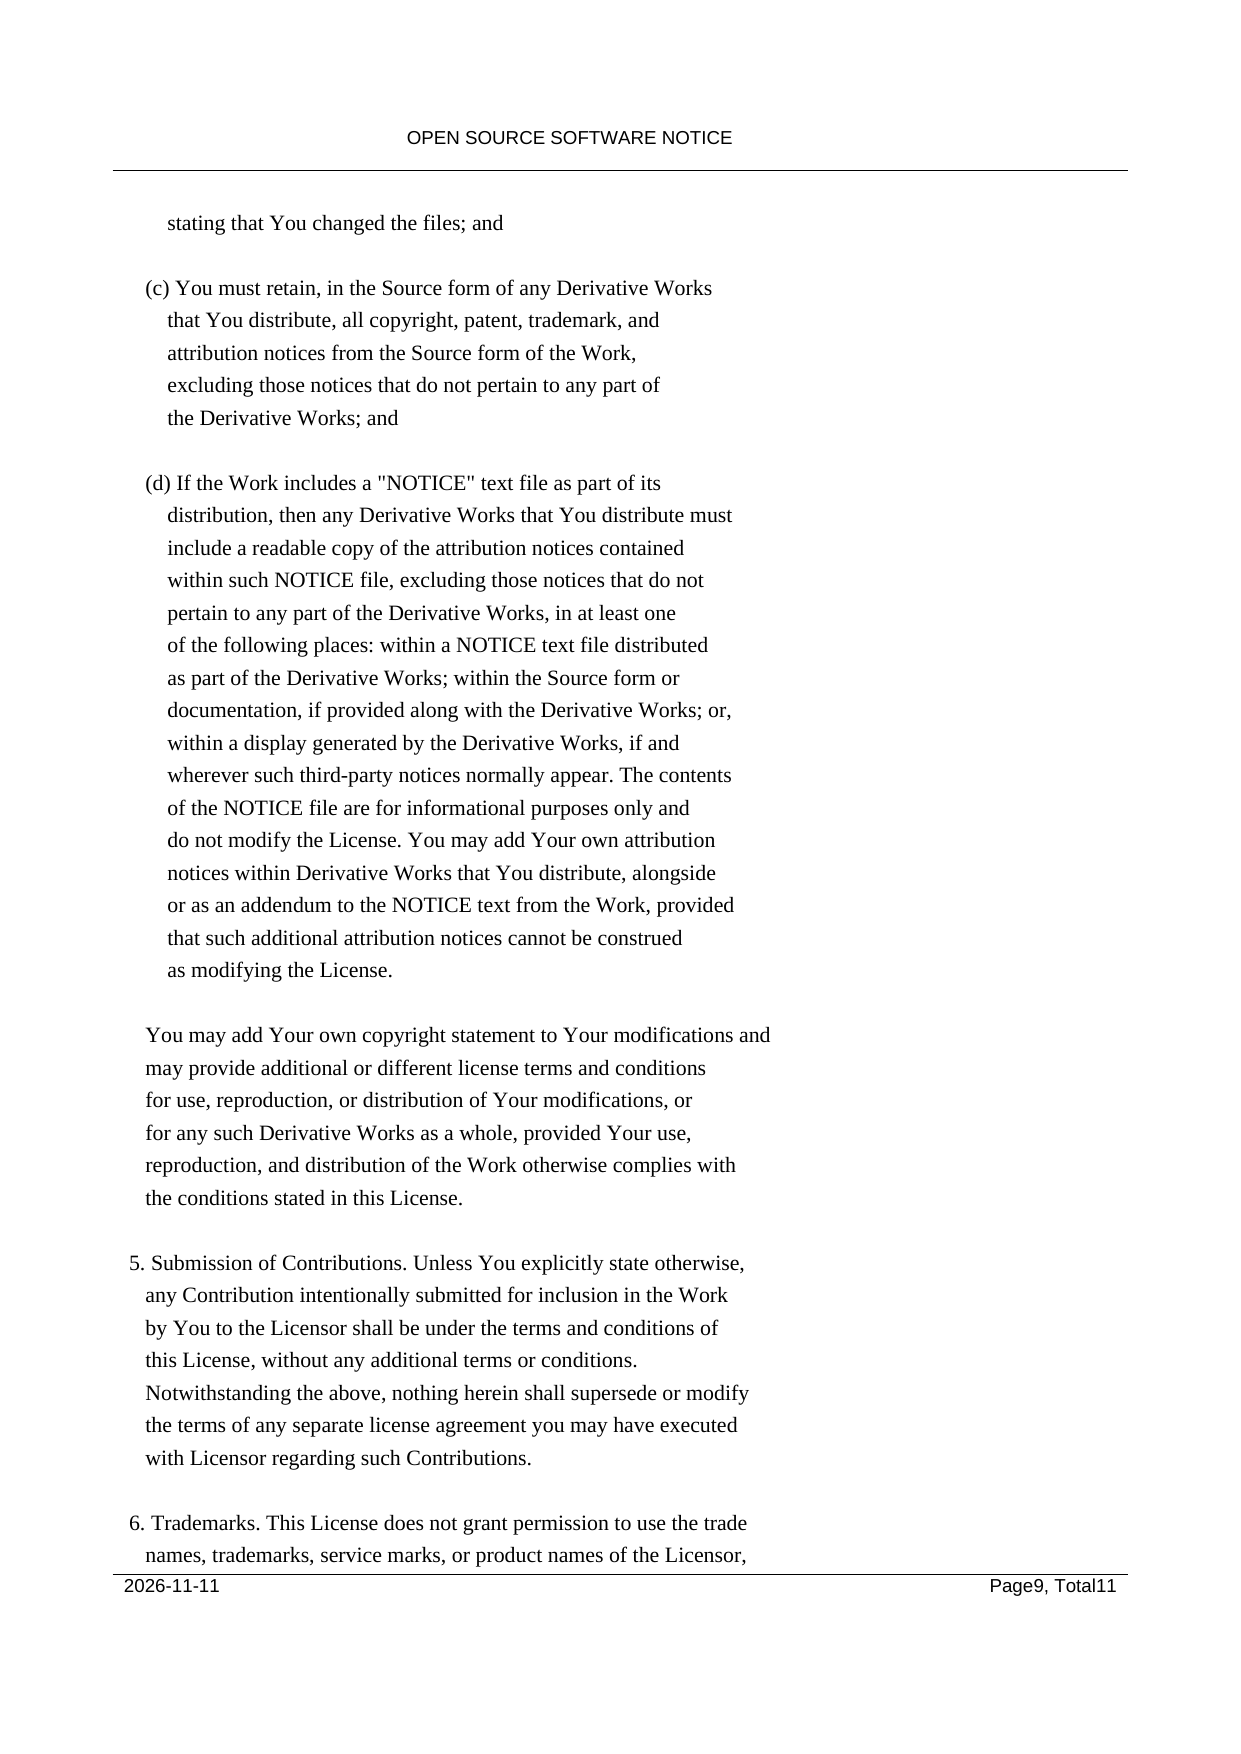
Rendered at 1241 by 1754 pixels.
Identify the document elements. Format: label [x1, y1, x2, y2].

text [112, 206, 1128, 1571]
